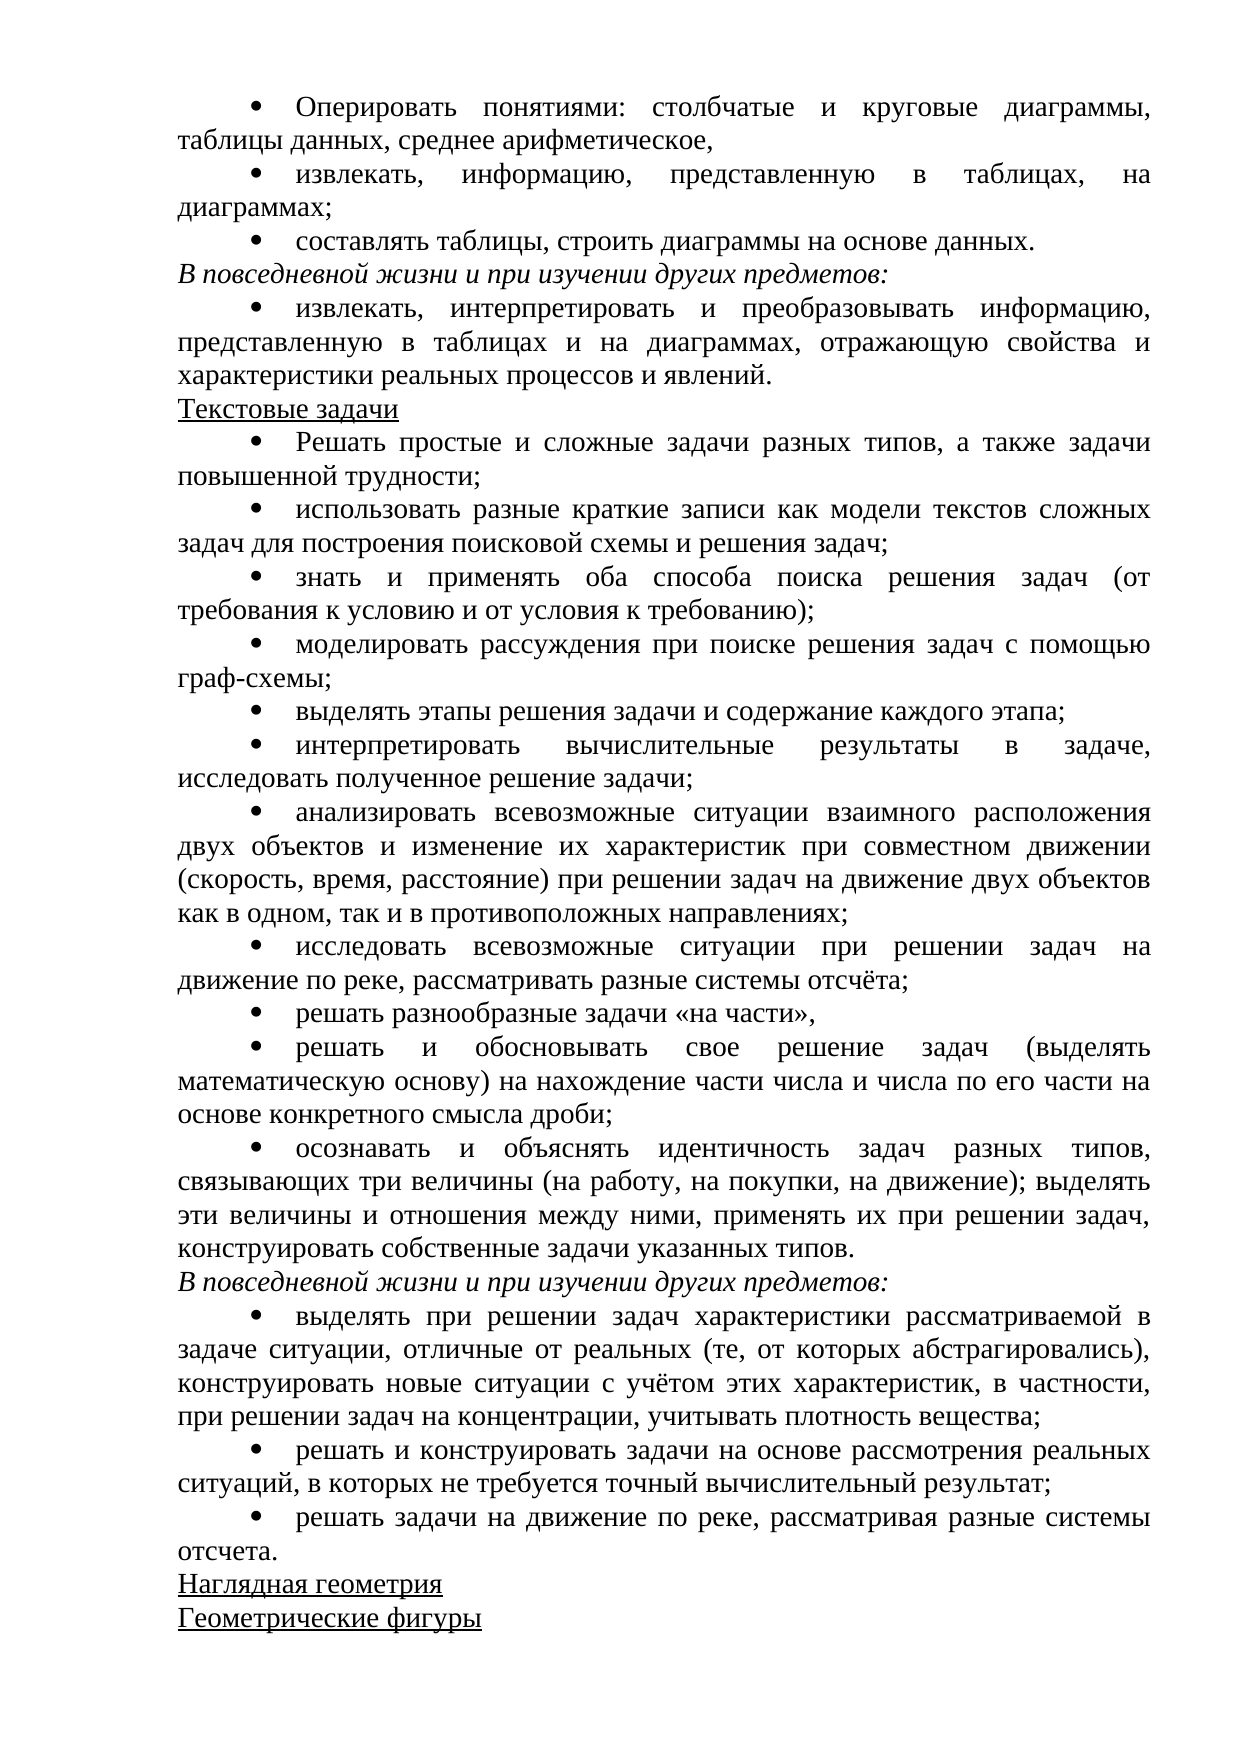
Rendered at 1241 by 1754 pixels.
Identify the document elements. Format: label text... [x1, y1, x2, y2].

list исследовать всевозможные ситуации при решении задач на движение по реке, рассматривать разные системы отсчёта; [177, 928, 1152, 996]
text В повседневной жизни и при изучении других предметов: [177, 257, 1152, 290]
list решать и обосновывать свое решение задач (выделять математическую основу) на нахождение части числа и числа по его части на основе конкретного смысла дроби; [177, 1029, 1152, 1130]
list знать и применять оба способа поиска решения задач (от требования к условию и от условия к требованию); [177, 559, 1152, 626]
text Наглядная геометрия [177, 1566, 1152, 1600]
list извлекать, интерпретировать и преобразовывать информацию, представленную в таблицах и на диаграммах, отражающую свойства и характеристики реальных процессов и явлений. [177, 290, 1152, 391]
list использовать разные краткие записи как модели текстов сложных задач для построения поисковой схемы и решения задач; [177, 492, 1152, 559]
list Оперировать понятиями: столбчатые и круговые диаграммы, таблицы данных, среднее арифметическое, [177, 89, 1152, 156]
text Текстовые задачи [177, 391, 1152, 424]
list составлять таблицы, строить диаграммы на основе данных. [177, 223, 1152, 257]
list решать разнообразные задачи «на части», [177, 996, 1152, 1029]
text Геометрические фигуры [177, 1600, 1152, 1633]
list моделировать рассуждения при поиске решения задач с помощью граф-схемы; [177, 626, 1152, 693]
list извлекать, информацию, представленную в таблицах, на диаграммах; [177, 156, 1152, 223]
list осознавать и объяснять идентичность задач разных типов, связывающих три величины (на работу, на покупки, на движение); выделять эти величины и отношения между ними, применять их при решении задач, конструировать собственные задачи указанных типов. [177, 1130, 1152, 1264]
text В повседневной жизни и при изучении других предметов: [177, 1264, 1152, 1298]
list решать и конструировать задачи на основе рассмотрения реальных ситуаций, в которых не требуется точный вычислительный результат; [177, 1432, 1152, 1499]
list выделять этапы решения задачи и содержание каждого этапа; [177, 693, 1152, 727]
list интерпретировать вычислительные результаты в задаче, исследовать полученное решение задачи; [177, 727, 1152, 794]
list анализировать всевозможные ситуации взаимного расположения двух объектов и изменение их характеристик при совместном движении (скорость, время, расстояние) при решении задач на движение двух объектов как в одном, так и в противоположных направлениях; [177, 794, 1152, 928]
list выделять при решении задач характеристики рассматриваемой в задаче ситуации, отличные от реальных (те, от которых абстрагировались), конструировать новые ситуации с учётом этих характеристик, в частности, при решении задач на концентрации, учитывать плотность вещества; [177, 1298, 1152, 1432]
list Решать простые и сложные задачи разных типов, а также задачи повышенной трудности; [177, 424, 1152, 492]
list решать задачи на движение по реке, рассматривая разные системы отсчета. [177, 1499, 1152, 1566]
